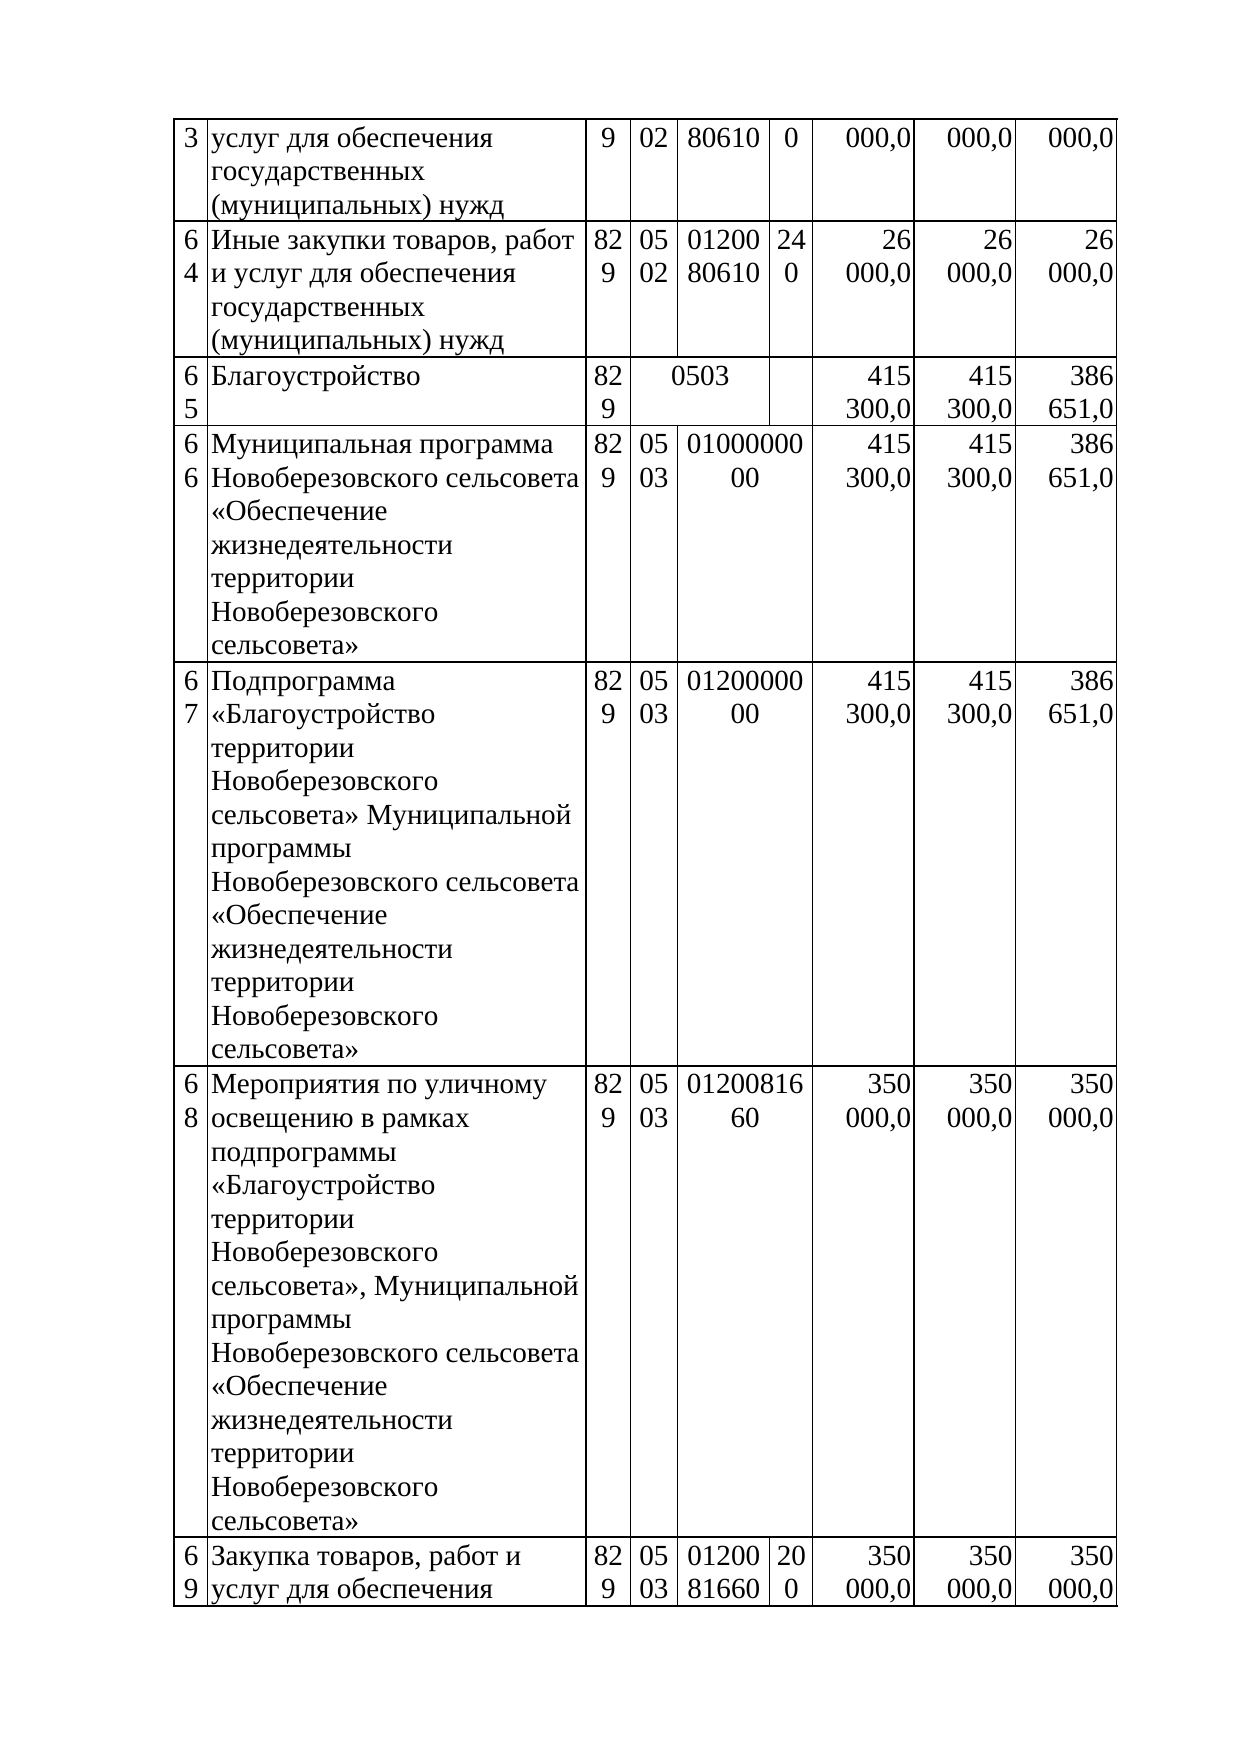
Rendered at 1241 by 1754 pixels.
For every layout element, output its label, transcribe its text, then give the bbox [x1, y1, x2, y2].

table_cell Мероприятия по уличному освещению в рамках подпрограммы «Благоустройство территории Новоберезовского сельсовета», Муниципальной программы Новоберезовского сельсовета «Обеспечение жизнедеятельности территории Новоберезовского сельсовета» [208, 1067, 585, 1536]
table_cell 829 [587, 1067, 630, 1536]
table_cell 26 000,0 [813, 120, 913, 220]
table_cell 0120000000 [678, 663, 812, 1065]
table_cell 829 [587, 222, 630, 356]
table_cell 26 000,0 [915, 120, 1015, 220]
table_cell 0502 [631, 222, 677, 356]
table_cell [770, 358, 812, 425]
table_cell 26 000,0 [1016, 120, 1116, 220]
table_cell 69 [175, 1538, 207, 1605]
table_cell 240 [770, 222, 812, 356]
table_cell 0120081660 [678, 1538, 769, 1605]
table_cell 350 000,0 [915, 1067, 1015, 1536]
table_cell 0503 [631, 663, 677, 1065]
table_cell 63 [175, 120, 207, 220]
table_cell 386 651,0 [1016, 426, 1116, 661]
table_cell 829 [587, 426, 630, 661]
table_cell 415 300,0 [915, 663, 1015, 1065]
table_cell 26 000,0 [813, 222, 913, 356]
table_cell 0503 [631, 358, 769, 425]
table_cell 415 300,0 [915, 358, 1015, 425]
table_cell 415 300,0 [813, 663, 913, 1065]
table_cell Благоустройство [208, 358, 585, 425]
table_cell 0120080610 [678, 222, 769, 356]
table_cell 829 [587, 663, 630, 1065]
table_cell 350 000,0 [813, 1067, 913, 1536]
table_cell 0120081660 [678, 1067, 812, 1536]
table_cell 200 [770, 1538, 812, 1605]
table_cell 350 000,0 [915, 1538, 1015, 1605]
table_cell 0502 [631, 120, 677, 220]
table_cell 65 [175, 358, 207, 425]
table_cell 68 [175, 1067, 207, 1536]
table_cell 829 [587, 1538, 630, 1605]
table_cell 350 000,0 [1016, 1067, 1116, 1536]
table_cell 0503 [631, 426, 677, 661]
table_cell 0120080610 [678, 120, 769, 220]
table_cell 350 000,0 [813, 1538, 913, 1605]
table_cell 829 [587, 358, 630, 425]
table_cell 26 000,0 [1016, 222, 1116, 356]
table_cell 829 [587, 120, 630, 220]
table_cell Подпрограмма «Благоустройство территории Новоберезовского сельсовета» Муниципальной программы Новоберезовского сельсовета «Обеспечение жизнедеятельности территории Новоберезовского сельсовета» [208, 663, 585, 1065]
table_cell 0503 [631, 1538, 677, 1605]
table_cell 26 000,0 [915, 222, 1015, 356]
table_cell 350 000,0 [1016, 1538, 1116, 1605]
table_cell 67 [175, 663, 207, 1065]
table_cell 386 651,0 [1016, 358, 1116, 425]
table_cell Иные закупки товаров, работ и услуг для обеспечения государственных (муниципальных) нужд [208, 222, 585, 356]
table_cell 415 300,0 [813, 426, 913, 661]
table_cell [208, 120, 585, 220]
table_cell 415 300,0 [915, 426, 1015, 661]
table_cell 386 651,0 [1016, 663, 1116, 1065]
table_cell 200 [770, 120, 812, 220]
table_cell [208, 1538, 585, 1605]
table_cell 0503 [631, 1067, 677, 1536]
table_cell Муниципальная программа Новоберезовского сельсовета «Обеспечение жизнедеятельности территории Новоберезовского сельсовета» [208, 426, 585, 661]
table_cell 64 [175, 222, 207, 356]
table_cell 415 300,0 [813, 358, 913, 425]
table_cell 66 [175, 426, 207, 661]
table_cell 0100000000 [678, 426, 812, 661]
